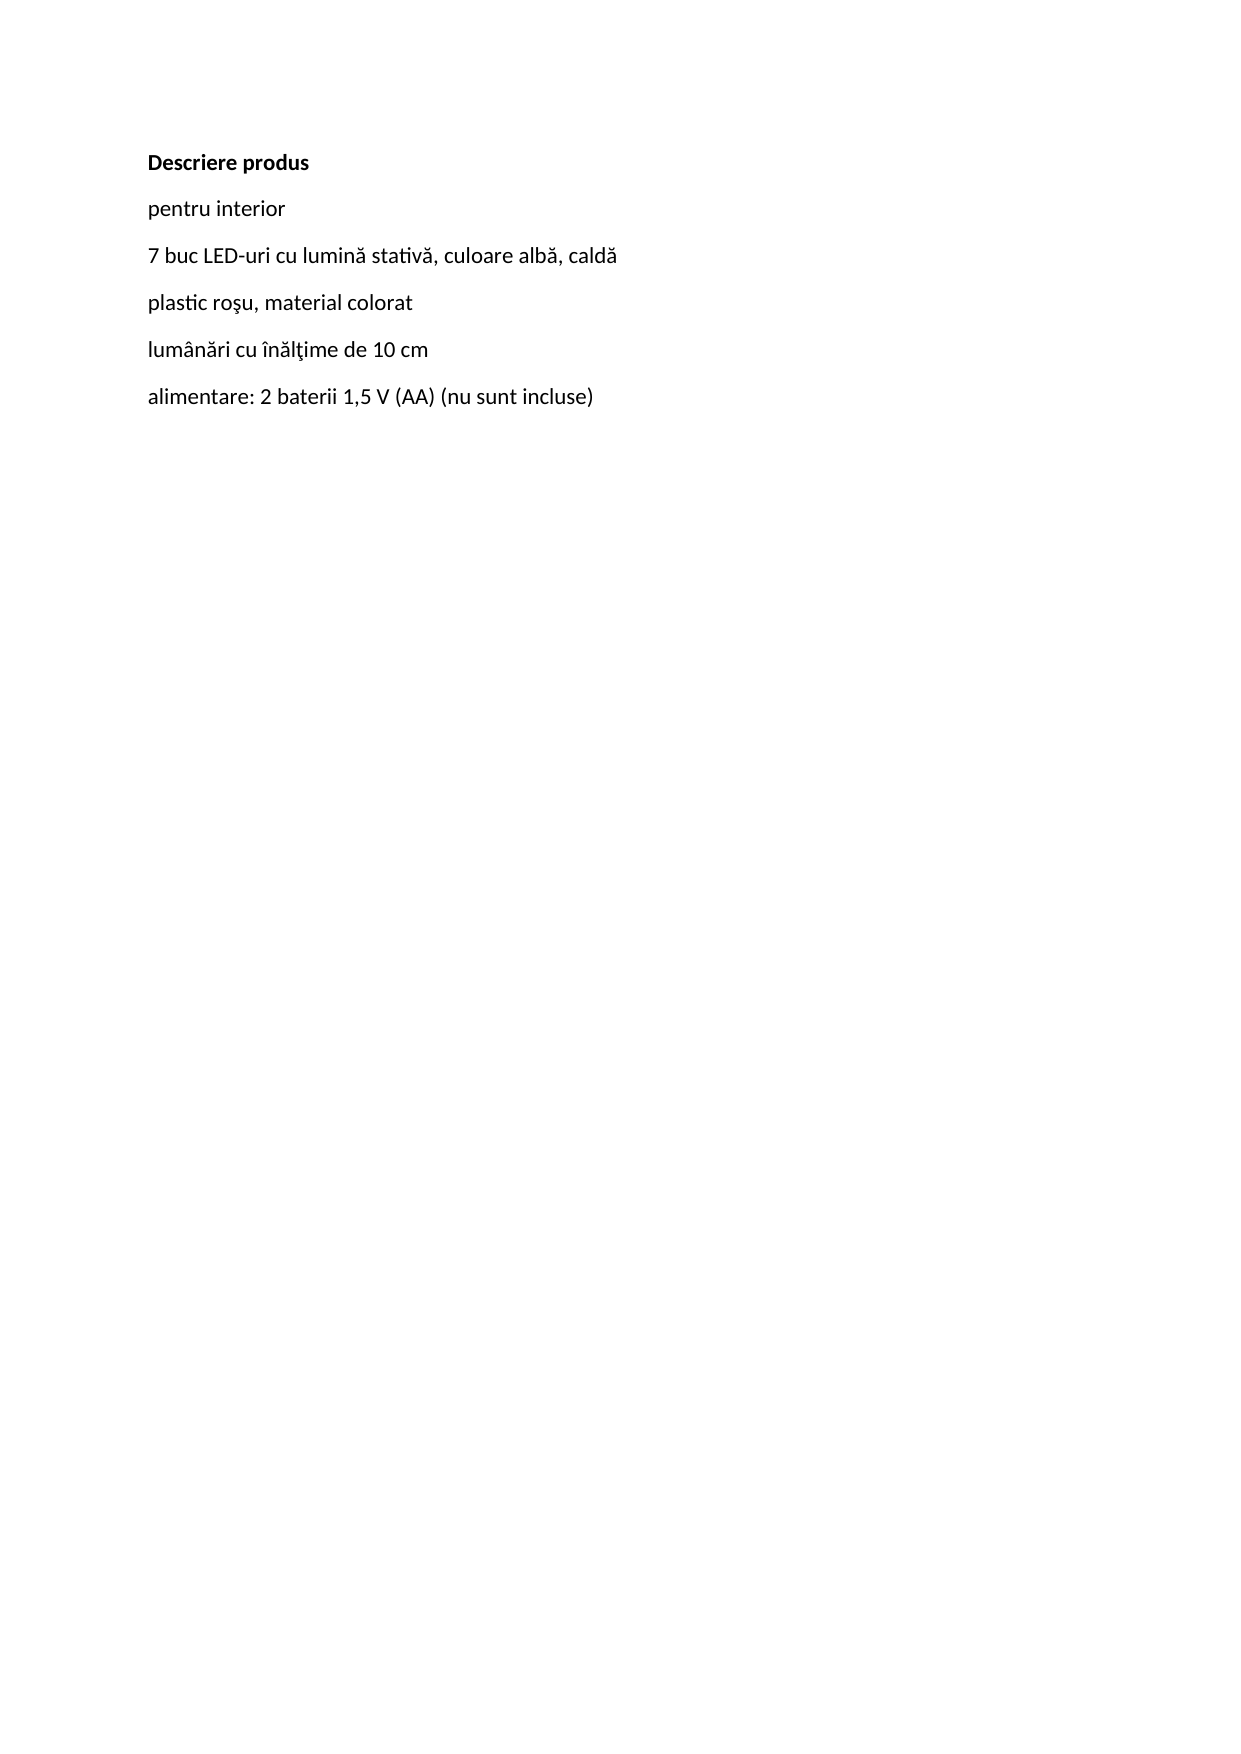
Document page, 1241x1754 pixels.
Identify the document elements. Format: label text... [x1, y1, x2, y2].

text Descriere produs [148, 148, 1093, 176]
text alimentare: 2 baterii 1,5 V (AA) (nu sunt incluse) [148, 382, 1093, 410]
text 7 buc LED-uri cu lumină stativă, culoare albă, caldă [148, 241, 1093, 269]
text lumânări cu înălţime de 10 cm [148, 335, 1093, 363]
text pentru interior [148, 194, 1093, 222]
text plastic roşu, material colorat [148, 288, 1093, 316]
